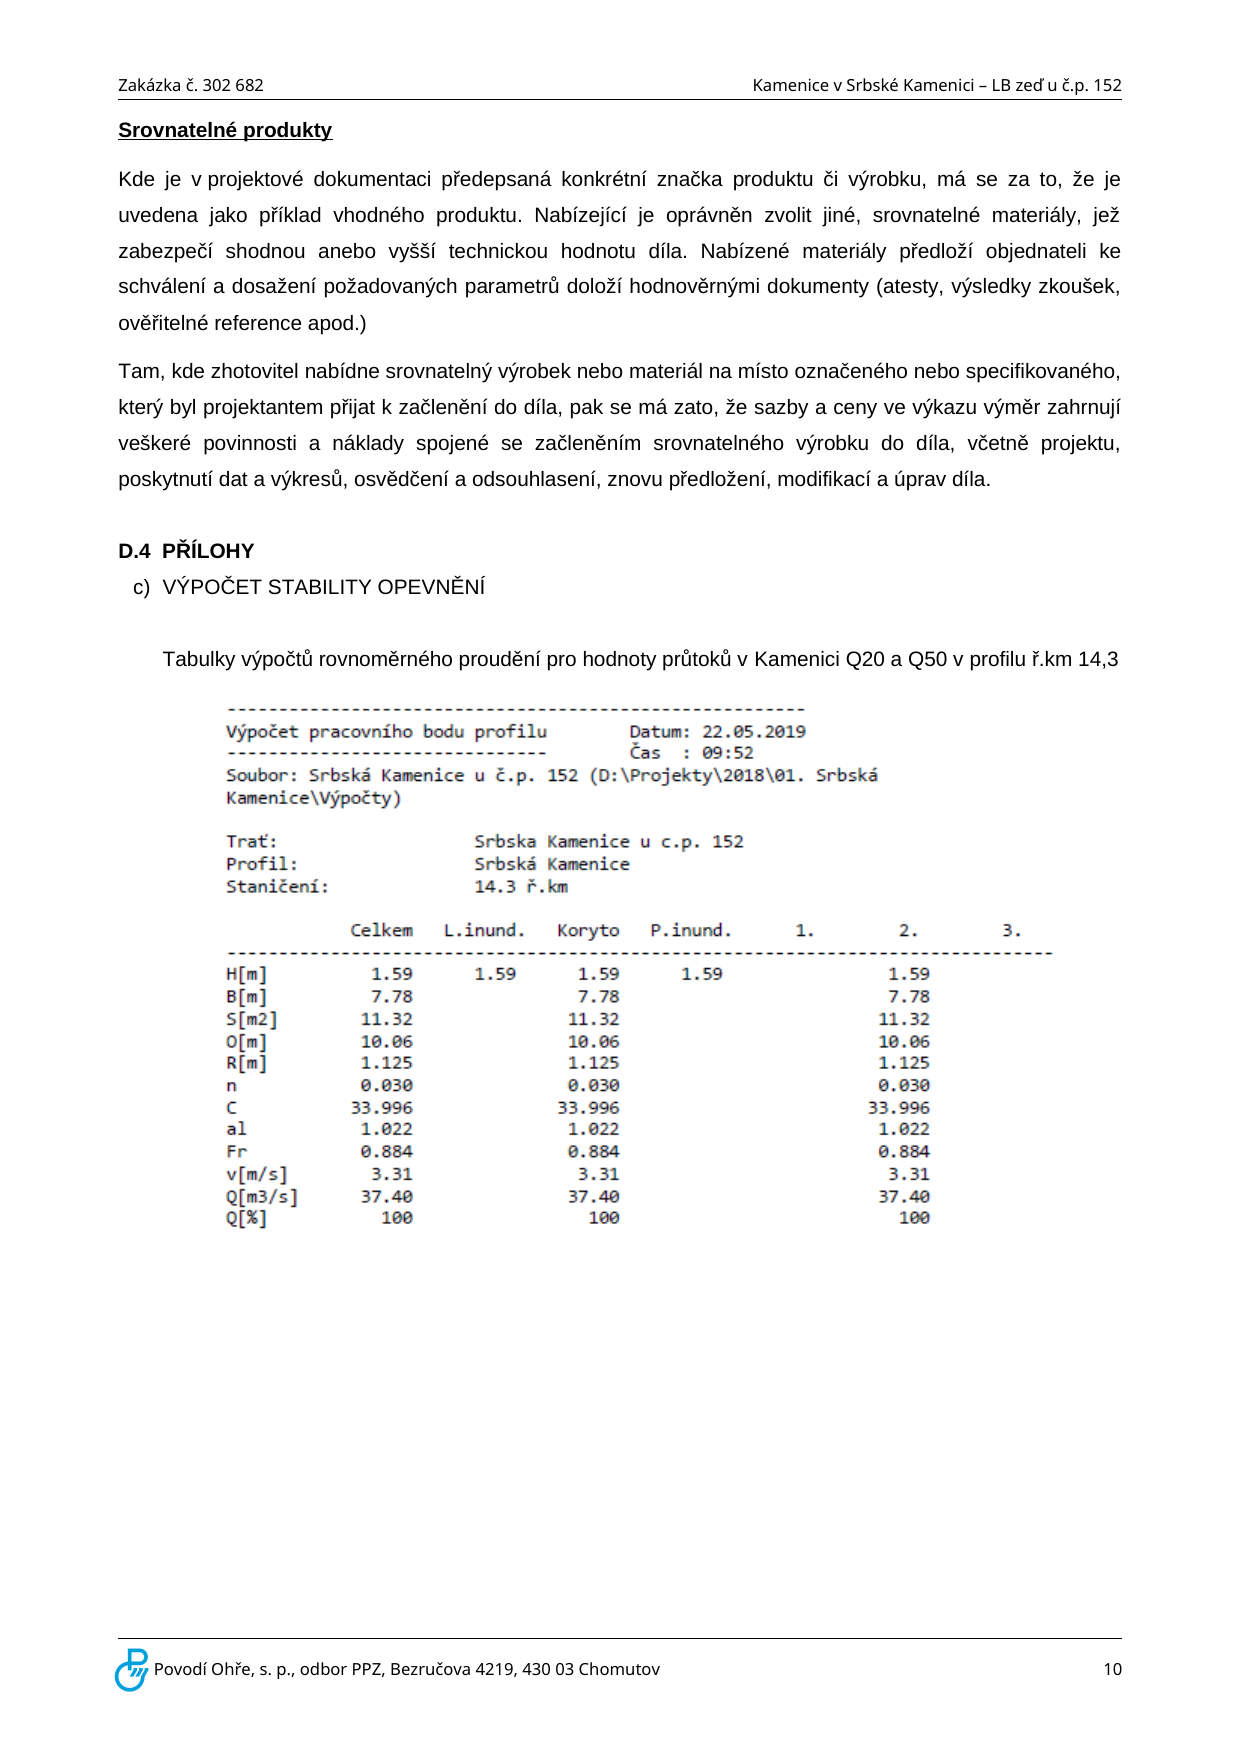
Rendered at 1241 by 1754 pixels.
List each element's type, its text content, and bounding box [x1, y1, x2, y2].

text Srovnatelné produkty [118, 118, 1122, 142]
list Tabulky výpočtů rovnoměrného proudění pro hodnoty průtoků v Kamenici Q20 a Q50 v profilu ř.km 14,3 [162, 647, 1122, 671]
text Tam, kde zhotovitel nabídne srovnatelný výrobek nebo materiál na místo označeného nebo specifikovaného, který byl projektantem přijat k začlenění do díla, pak se má zato, že sazby a ceny ve výkazu výměr zahrnují veškeré povinnosti a náklady spojené se začleněním srovnatelného výrobku do díla, včetně projektu, poskytnutí dat a výkresů, osvědčení a odsouhlasení, znovu předložení, modifikací a úprav díla. [118, 359, 1122, 491]
picture [112, 1646, 150, 1694]
list VÝPOČET STABILITY OPEVNĚNÍ [133, 575, 1122, 599]
picture [219, 682, 1065, 1286]
text D.4 PŘÍLOHY [118, 539, 1122, 563]
text Kde je v projektové dokumentaci předepsaná konkrétní značka produktu či výrobku, má se za to, že je uvedena jako příklad vhodného produktu. Nabízející je oprávněn zvolit jiné, srovnatelné materiály, jež zabezpečí shodnou anebo vyšší technickou hodnotu díla. Nabízené materiály předloží objednateli ke schválení a dosažení požadovaných parametrů doloží hodnověrnými dokumenty (atesty, výsledky zkoušek, ověřitelné reference apod.) [118, 167, 1122, 334]
